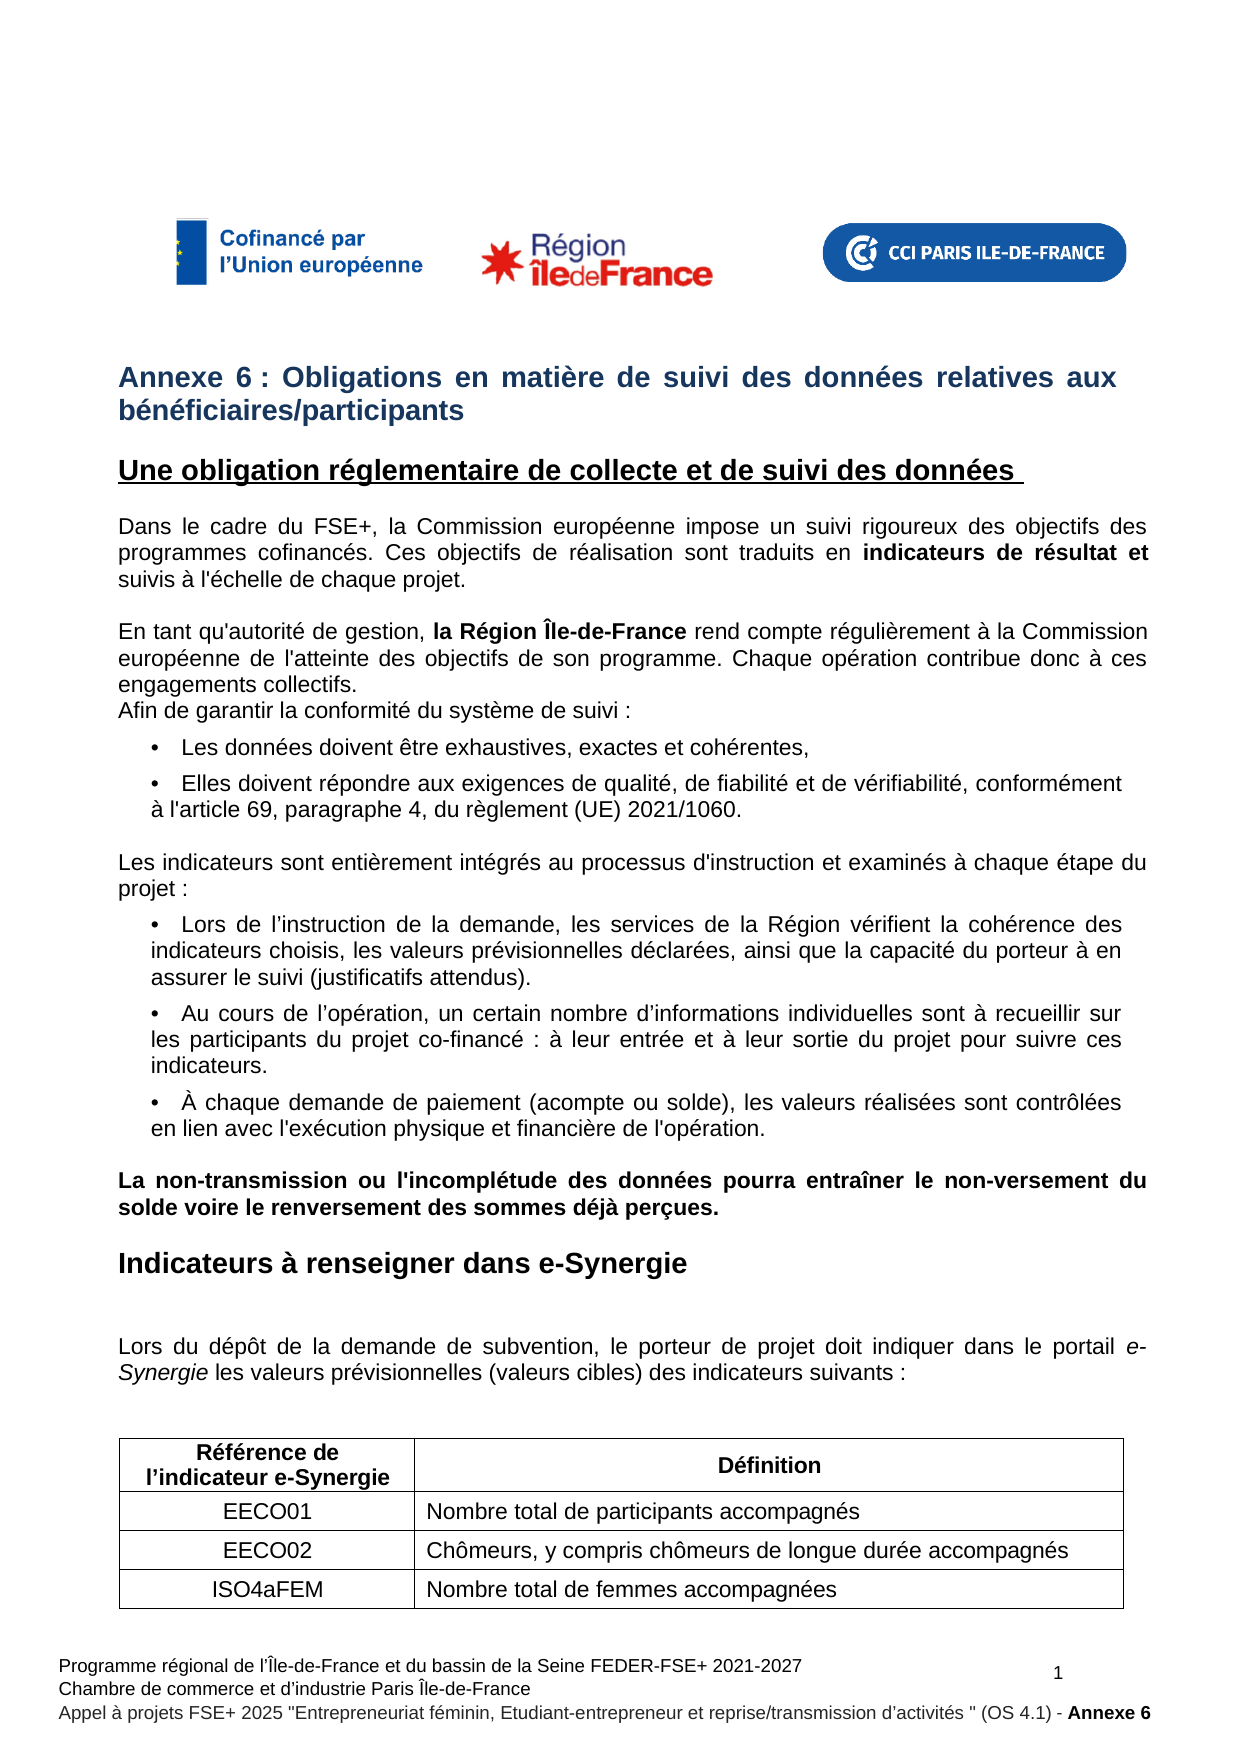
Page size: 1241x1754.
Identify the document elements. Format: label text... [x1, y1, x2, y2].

text Indicateurs à renseigner dans e-Synergie [118, 1247, 1148, 1280]
text Les indicateurs sont entièrement intégrés au processus d'instruction et examinés à chaque étape du projet : [118, 848, 1148, 901]
picture [176, 216, 432, 289]
title Annexe 6 : Obligations en matière de suivi des données relatives aux bénéficiaires/participants [118, 359, 1148, 427]
text En tant qu'autorité de gestion, la Région Île-de-France rend compte régulièrement à la Commission européenne de l'atteinte des objectifs de son programme. Chaque opération contribue donc à ces engagements collectifs. [118, 618, 1148, 697]
picture [455, 208, 738, 297]
list Lors de l’instruction de la demande, les services de la Région vérifient la cohérence des indicateurs choisis, les valeurs prévisionnelles déclarées, ainsi que la capacité du porteur à en assurer le suivi (justificatifs attendus). [151, 911, 1123, 990]
table_header Référence de l’indicateur e-Synergie [120, 1439, 414, 1491]
table_header [177, 208, 455, 297]
list À chaque demande de paiement (acompte ou solde), les valeurs réalisées sont contrôlées en lien avec l'exécution physique et financière de l'opération. [151, 1088, 1123, 1141]
table_header [738, 208, 1149, 297]
table_cell EECO01 [120, 1492, 414, 1530]
list Au cours de l’opération, un certain nombre d’informations individuelles sont à recueillir sur les participants du projet co-financé : à leur entrée et à leur sortie du projet pour suivre ces indicateurs. [151, 1000, 1123, 1079]
table_cell Chômeurs, y compris chômeurs de longue durée accompagnés [415, 1531, 1123, 1568]
list Les données doivent être exhaustives, exactes et cohérentes, [151, 733, 1123, 760]
table_cell Nombre total de participants accompagnés [415, 1492, 1123, 1530]
text Afin de garantir la conformité du système de suivi : [118, 697, 1148, 724]
table_cell Nombre total de femmes accompagnées [415, 1570, 1123, 1607]
table_cell ISO4aFEM [120, 1570, 414, 1607]
picture [822, 223, 1127, 282]
table_header Définition [415, 1439, 1123, 1491]
table_cell EECO02 [120, 1531, 414, 1568]
text Dans le cadre du FSE+, la Commission européenne impose un suivi rigoureux des objectifs des programmes cofinancés. Ces objectifs de réalisation sont traduits en indicateurs de résultat et suivis à l'échelle de chaque projet. [118, 513, 1148, 592]
list Elles doivent répondre aux exigences de qualité, de fiabilité et de vérifiabilité, conformément à l'article 69, paragraphe 4, du règlement (UE) 2021/1060. [151, 769, 1123, 822]
text La non-transmission ou l'incomplétude des données pourra entraîner le non-versement du solde voire le renversement des sommes déjà perçues. [118, 1167, 1148, 1220]
text Une obligation réglementaire de collecte et de suivi des données [118, 453, 1148, 487]
text Lors du dépôt de la demande de subvention, le porteur de projet doit indiquer dans le portail e-Synergie les valeurs prévisionnelles (valeurs cibles) des indicateurs suivants : [118, 1333, 1148, 1386]
